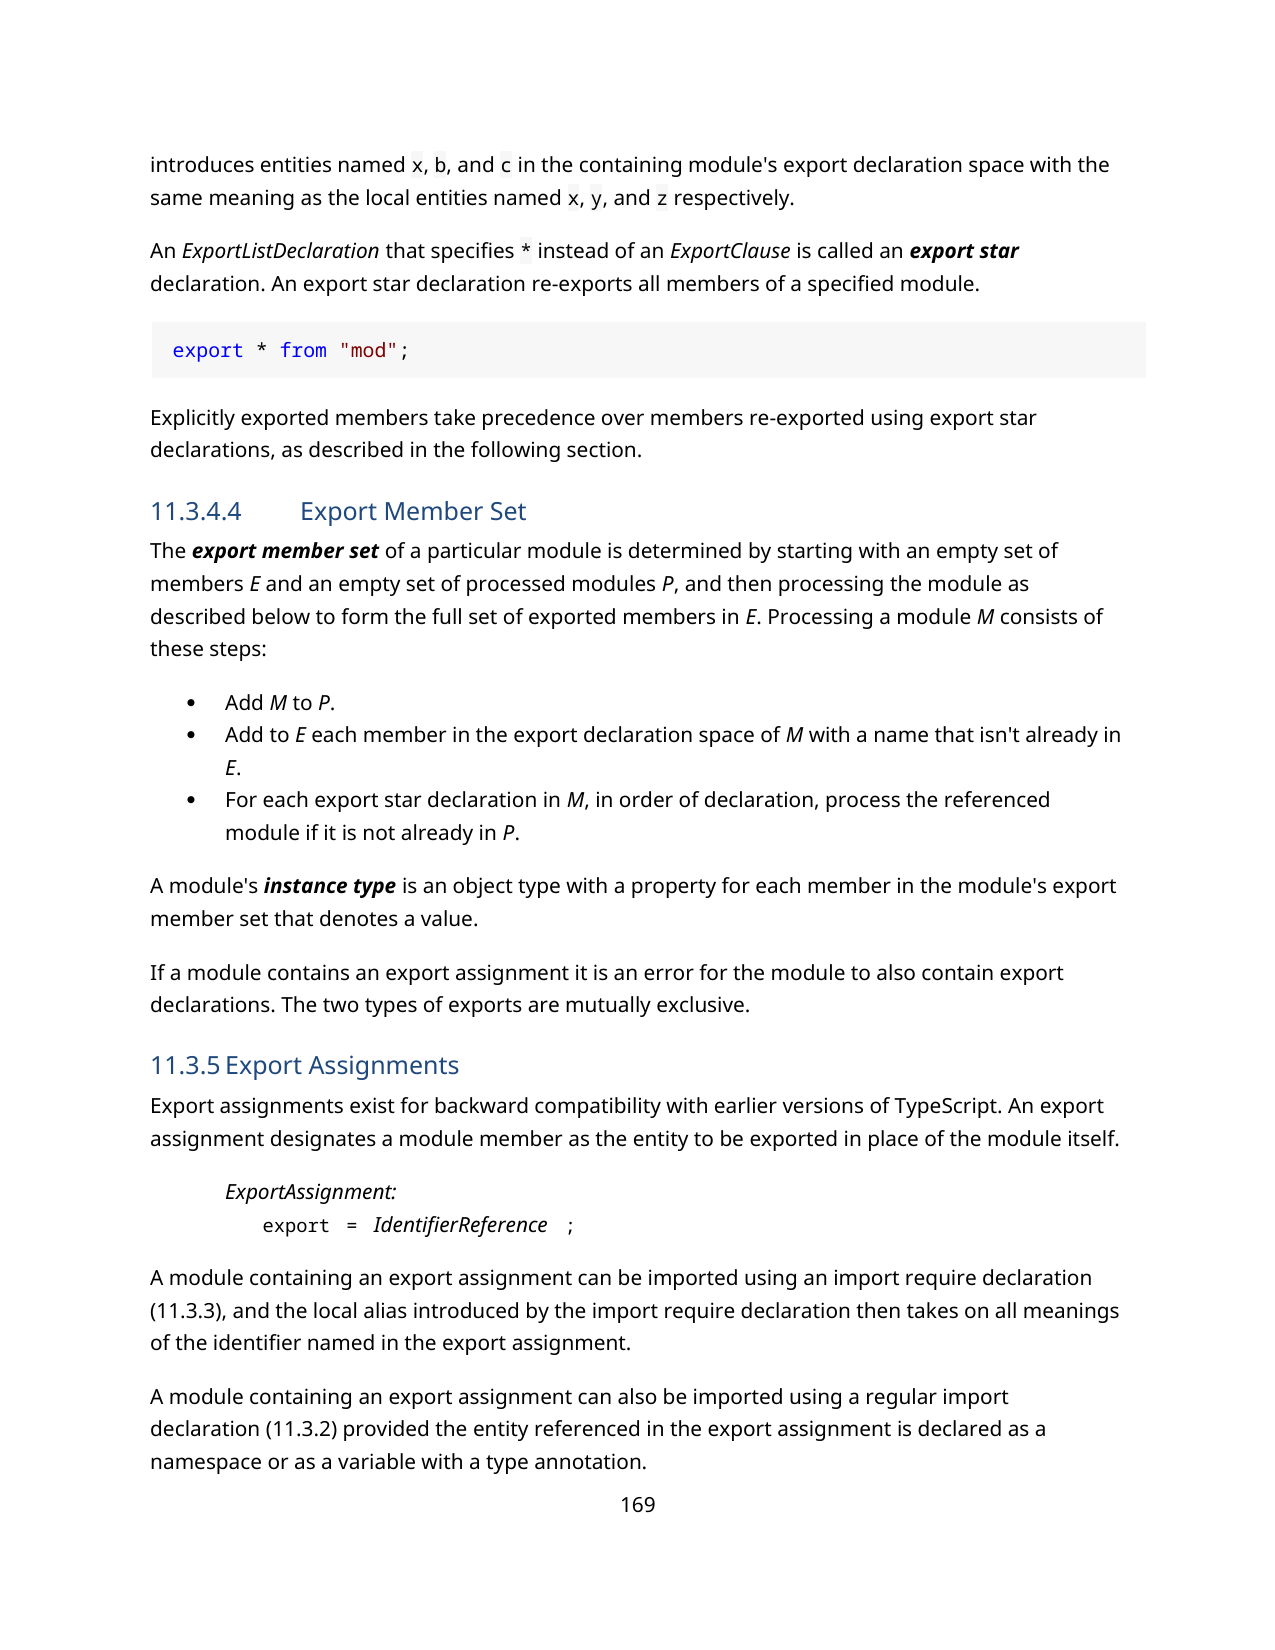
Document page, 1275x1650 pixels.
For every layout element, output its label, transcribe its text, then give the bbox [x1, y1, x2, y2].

subtitle Export Member Set [150, 493, 1125, 527]
text If a module contains an export assignment it is an error for the module to also contain export declarations. The two types of exports are mutually exclusive. [150, 958, 1125, 1019]
text ExportAssignment: export = IdentifierReference ; [225, 1177, 1125, 1238]
text The export member set of a particular module is determined by starting with an empty set of members E and an empty set of processed modules P, and then processing the module as described below to form the full set of exported members in E. Processing a module M consists of these steps: [150, 537, 1125, 663]
text An ExportListDeclaration that specifies * instead of an ExportClause is called an export star declaration. An export star declaration re-exports all members of a specified module. [150, 236, 1125, 297]
text A module containing an export assignment can be imported using an import require declaration (11.3.3), and the local alias introduced by the import require declaration then takes on all meanings of the identifier named in the export assignment. [150, 1263, 1125, 1357]
text A module containing an export assignment can also be imported using a regular import declaration (11.3.2) provided the entity referenced in the export assignment is declared as a namespace or as a variable with a type annotation. [150, 1382, 1125, 1476]
list Add M to P. [187, 688, 1125, 716]
text A module's instance type is an object type with a property for each member in the module's export member set that denotes a value. [150, 872, 1125, 933]
subtitle Export Assignments [150, 1048, 1125, 1082]
text export * from "mod"; [164, 335, 1133, 366]
text Explicitly exported members take precedence over members re-exported using export star declarations, as described in the following section. [150, 403, 1125, 464]
text introduces entities named x, b, and c in the containing module's export declaration space with the same meaning as the local entities named x, y, and z respectively. [150, 150, 1125, 211]
list For each export star declaration in M, in order of declaration, process the referenced module if it is not already in P. [187, 786, 1125, 847]
list Add to E each member in the export declaration space of M with a name that isn't already in E. [187, 720, 1125, 781]
text Export assignments exist for backward compatibility with earlier versions of TypeScript. An export assignment designates a module member as the entity to be exported in place of the module itself. [150, 1091, 1125, 1152]
